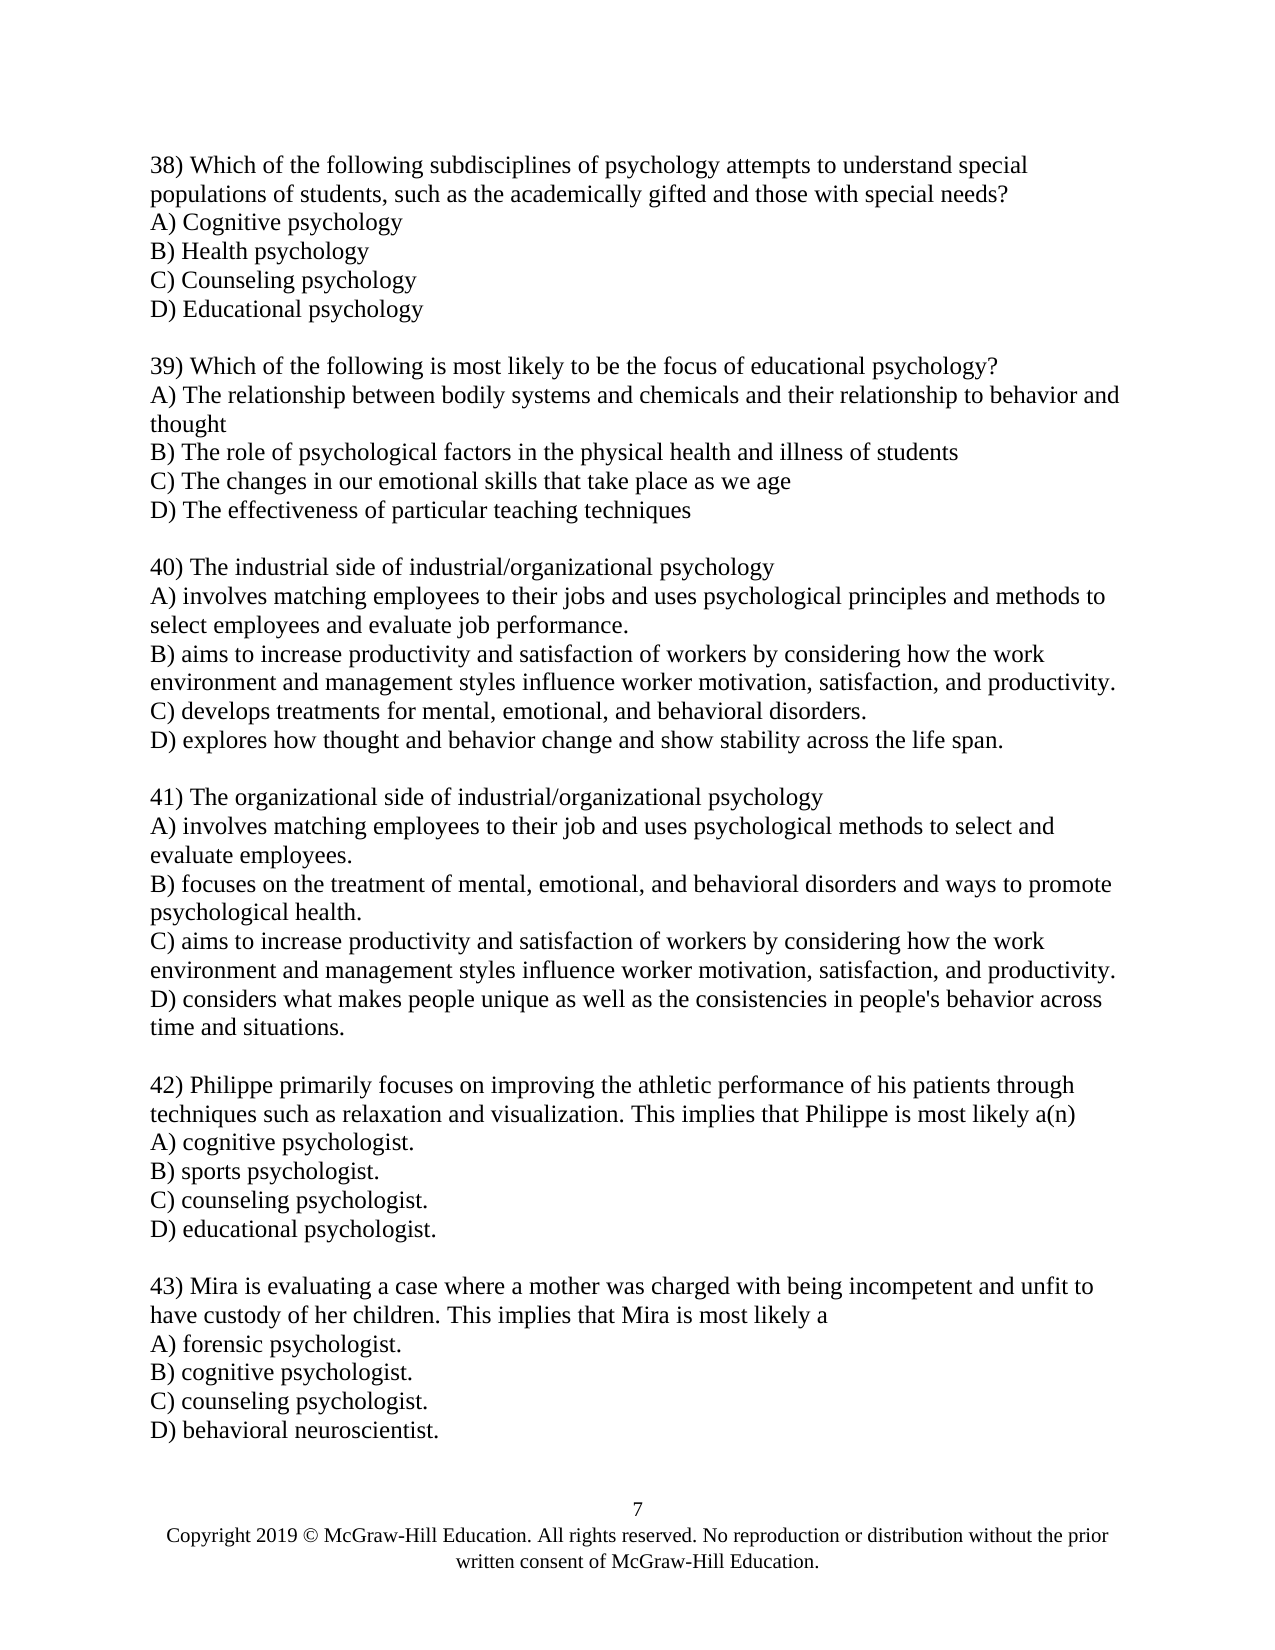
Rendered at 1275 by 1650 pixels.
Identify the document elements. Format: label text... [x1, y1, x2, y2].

text D) Educational psychology [150, 294, 1125, 322]
text B) aims to increase productivity and satisfaction of workers by considering how the work environment and management styles influence worker motivation, satisfaction, and productivity. [150, 639, 1125, 696]
text B) The role of psychological factors in the physical health and illness of students [150, 437, 1125, 466]
text 39) Which of the following is most likely to be the focus of educational psychology? [150, 351, 1125, 380]
text B) cognitive psychologist. [150, 1357, 1125, 1386]
text 43) Mira is evaluating a case where a mother was charged with being incompetent and unfit to have custody of her children. This implies that Mira is most likely a [150, 1271, 1125, 1329]
text C) counseling psychologist. [150, 1386, 1125, 1415]
text B) sports psychologist. [150, 1156, 1125, 1185]
text 41) The organizational side of industrial/organizational psychology [150, 782, 1125, 811]
text A) involves matching employees to their job and uses psychological methods to select and evaluate employees. [150, 811, 1125, 869]
text D) educational psychologist. [150, 1214, 1125, 1242]
text A) involves matching employees to their jobs and uses psychological principles and methods to select employees and evaluate job performance. [150, 581, 1125, 639]
text D) The effectiveness of particular teaching techniques [150, 495, 1125, 524]
text D) behavioral neuroscientist. [150, 1415, 1125, 1444]
text A) Cognitive psychology [150, 207, 1125, 236]
text D) explores how thought and behavior change and show stability across the life span. [150, 725, 1125, 754]
text A) cognitive psychologist. [150, 1127, 1125, 1156]
text A) The relationship between bodily systems and chemicals and their relationship to behavior and thought [150, 380, 1125, 437]
text C) The changes in our emotional skills that take place as we age [150, 466, 1125, 495]
text A) forensic psychologist. [150, 1329, 1125, 1357]
text 42) Philippe primarily focuses on improving the athletic performance of his patients through techniques such as relaxation and visualization. This implies that Philippe is most likely a(n) [150, 1070, 1125, 1127]
text C) Counseling psychology [150, 265, 1125, 294]
text B) Health psychology [150, 236, 1125, 265]
text C) aims to increase productivity and satisfaction of workers by considering how the work environment and management styles influence worker motivation, satisfaction, and productivity. [150, 926, 1125, 984]
text 38) Which of the following subdisciplines of psychology attempts to understand special populations of students, such as the academically gifted and those with special needs? [150, 150, 1125, 207]
text C) develops treatments for mental, emotional, and behavioral disorders. [150, 696, 1125, 725]
text C) counseling psychologist. [150, 1185, 1125, 1214]
text D) considers what makes people unique as well as the consistencies in people's behavior across time and situations. [150, 984, 1125, 1041]
text 40) The industrial side of industrial/organizational psychology [150, 552, 1125, 581]
text B) focuses on the treatment of mental, emotional, and behavioral disorders and ways to promote psychological health. [150, 869, 1125, 926]
